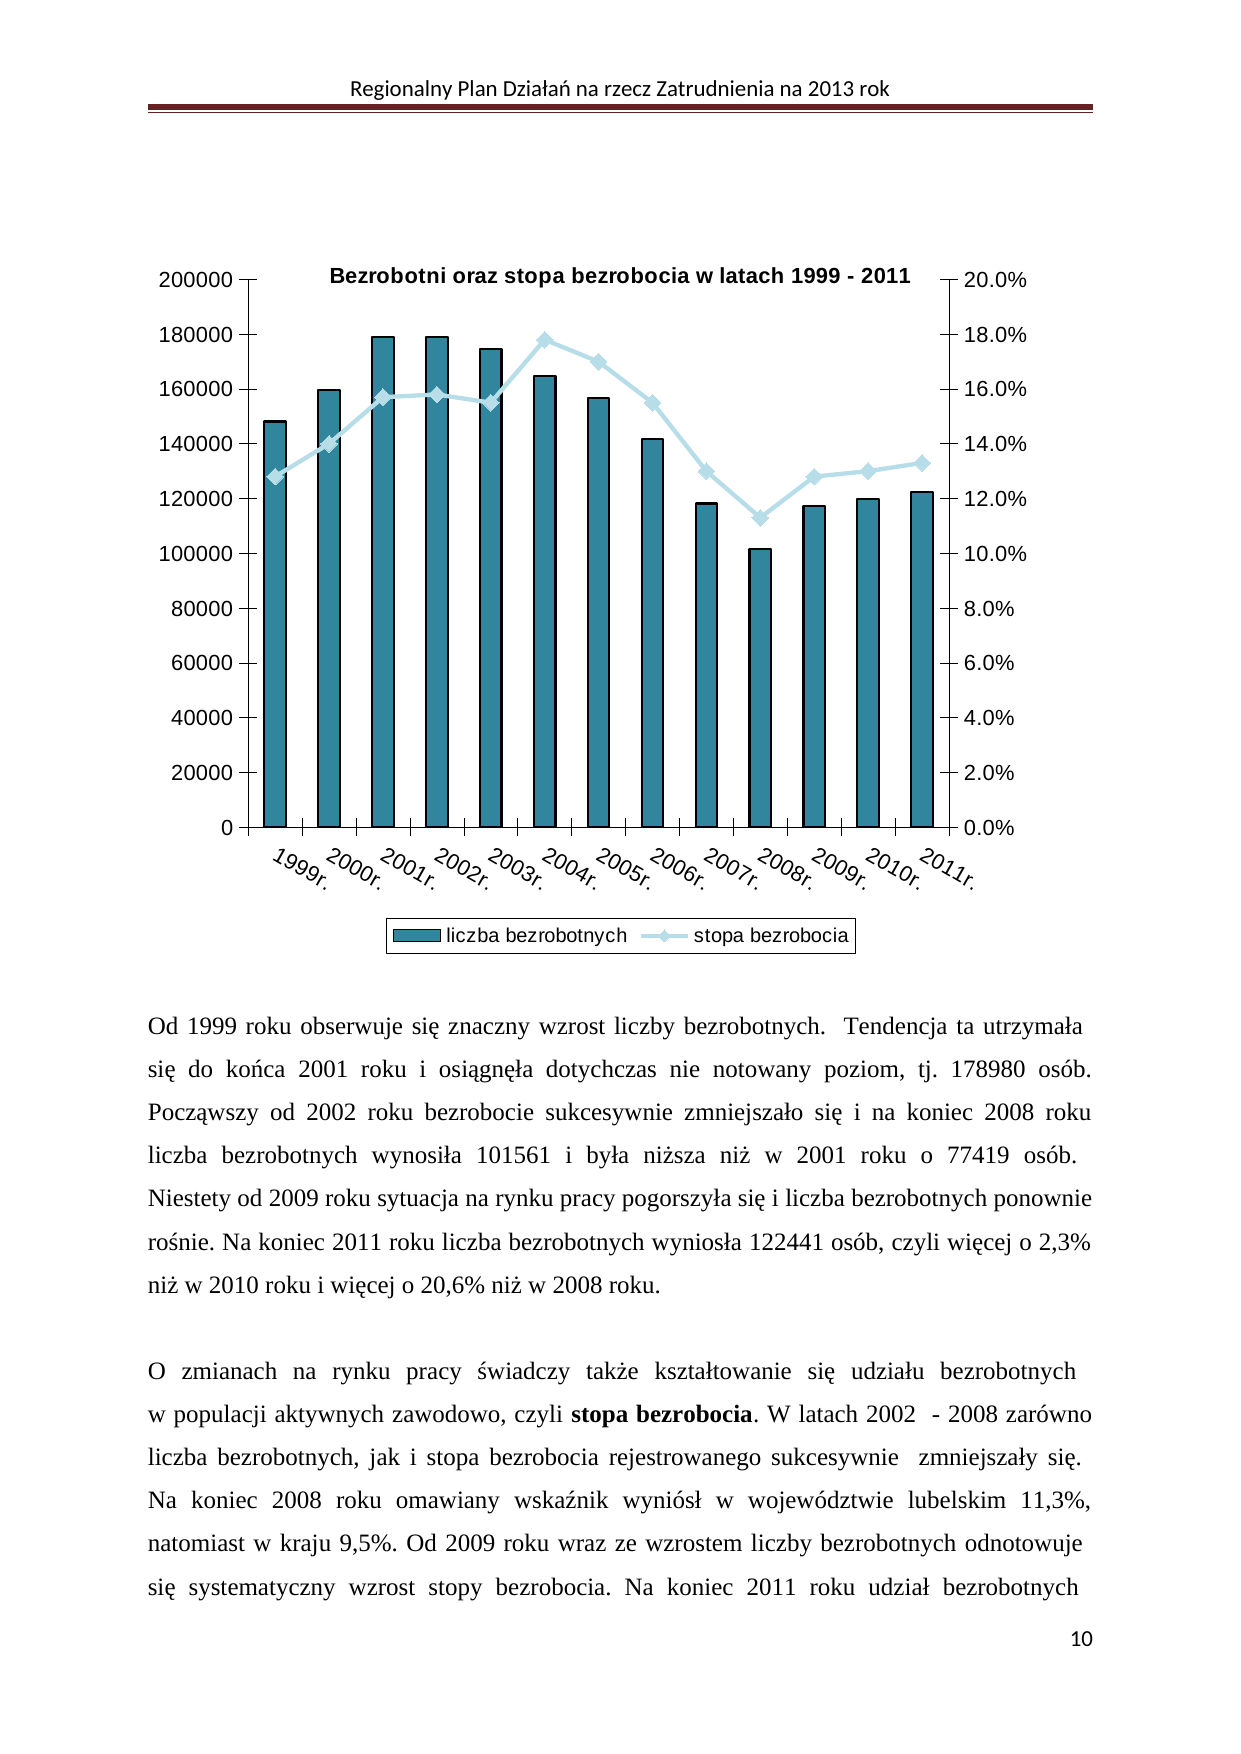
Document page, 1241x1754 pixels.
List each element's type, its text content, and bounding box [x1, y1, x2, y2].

text Od 1999 roku obserwuje się znaczny wzrost liczby bezrobotnych. Tendencja ta utrzymała się do końca 2001 roku i osiągnęła dotychczas nie notowany poziom, tj. 178980 osób. Począwszy od 2002 roku bezrobocie sukcesywnie zmniejszało się i na koniec 2008 roku liczba bezrobotnych wynosiła 101561 i była niższa niż w 2001 roku o 77419 osób. Niestety od 2009 roku sytuacja na rynku pracy pogorszyła się i liczba bezrobotnych ponownie rośnie. Na koniec 2011 roku liczba bezrobotnych wyniosła 122441 osób, czyli więcej o 2,3% niż w 2010 roku i więcej o 20,6% niż w 2008 roku. [148, 1011, 1093, 1298]
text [148, 1356, 1093, 1600]
